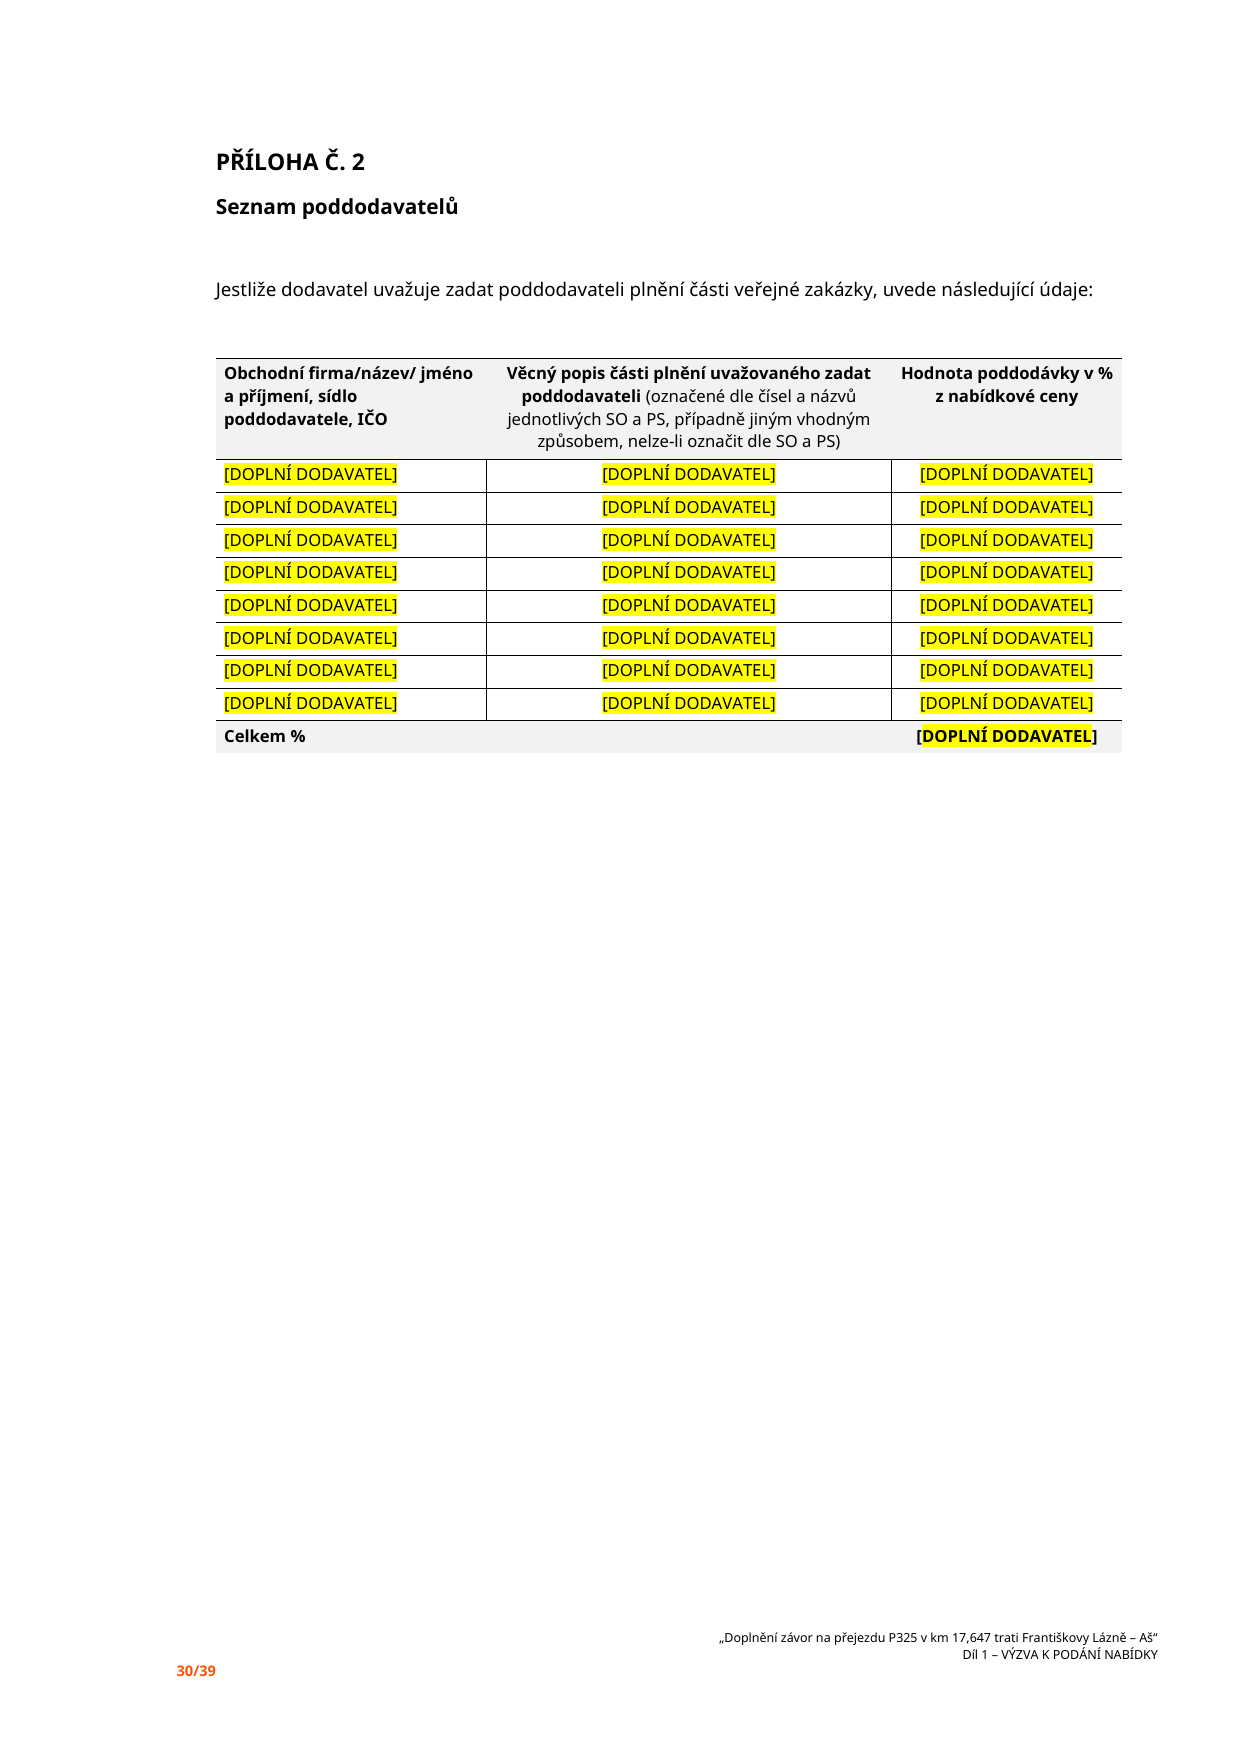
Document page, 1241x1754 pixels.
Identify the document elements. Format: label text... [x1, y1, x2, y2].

text Příloha č. 2 [216, 146, 1122, 177]
table_cell [DOPLNÍ DODAVATEL] [487, 656, 891, 688]
table_cell [DOPLNÍ DODAVATEL] [216, 525, 486, 557]
table_cell [DOPLNÍ DODAVATEL] [487, 623, 891, 655]
table_header Hodnota poddodávky v % z nabídkové ceny [891, 359, 1122, 459]
table_cell [DOPLNÍ DODAVATEL] [487, 460, 891, 491]
table_cell [DOPLNÍ DODAVATEL] [892, 623, 1122, 655]
table_cell [DOPLNÍ DODAVATEL] [216, 460, 486, 491]
table_cell [DOPLNÍ DODAVATEL] [216, 689, 486, 720]
text Seznam poddodavatelů [216, 192, 1122, 221]
table_cell [DOPLNÍ DODAVATEL] [487, 591, 891, 622]
table_cell [DOPLNÍ DODAVATEL] [487, 689, 891, 720]
table_cell [DOPLNÍ DODAVATEL] [892, 656, 1122, 688]
table_cell [DOPLNÍ DODAVATEL] [487, 558, 891, 589]
table_cell Celkem % [216, 721, 486, 753]
table_header Obchodní firma/název/ jméno a příjmení, sídlo poddodavatele, IČO [216, 359, 486, 459]
table_cell [DOPLNÍ DODAVATEL] [216, 591, 486, 622]
table_header Věcný popis části plnění uvažovaného zadat poddodavateli (označené dle čísel a názvů jednotlivých SO a PS, případně jiným vhodným způsobem, nelze-li označit dle SO a PS) [486, 359, 891, 459]
table_cell [DOPLNÍ DODAVATEL] [216, 493, 486, 524]
table_cell [DOPLNÍ DODAVATEL] [216, 558, 486, 589]
table_cell [DOPLNÍ DODAVATEL] [892, 493, 1122, 524]
table_cell [486, 721, 891, 753]
table_cell [DOPLNÍ DODAVATEL] [892, 460, 1122, 491]
table_cell [DOPLNÍ DODAVATEL] [892, 558, 1122, 589]
table_cell [DOPLNÍ DODAVATEL] [216, 656, 486, 688]
table_cell [DOPLNÍ DODAVATEL] [892, 591, 1122, 622]
table_cell [DOPLNÍ DODAVATEL] [216, 623, 486, 655]
text Jestliže dodavatel uvažuje zadat poddodavateli plnění části veřejné zakázky, uvede následující údaje: [216, 277, 1122, 302]
table_cell [DOPLNÍ DODAVATEL] [892, 689, 1122, 720]
table_cell [DOPLNÍ DODAVATEL] [487, 525, 891, 557]
table_cell [DOPLNÍ DODAVATEL] [892, 525, 1122, 557]
table_cell [DOPLNÍ DODAVATEL] [487, 493, 891, 524]
table_cell [DOPLNÍ DODAVATEL] [891, 721, 1122, 753]
